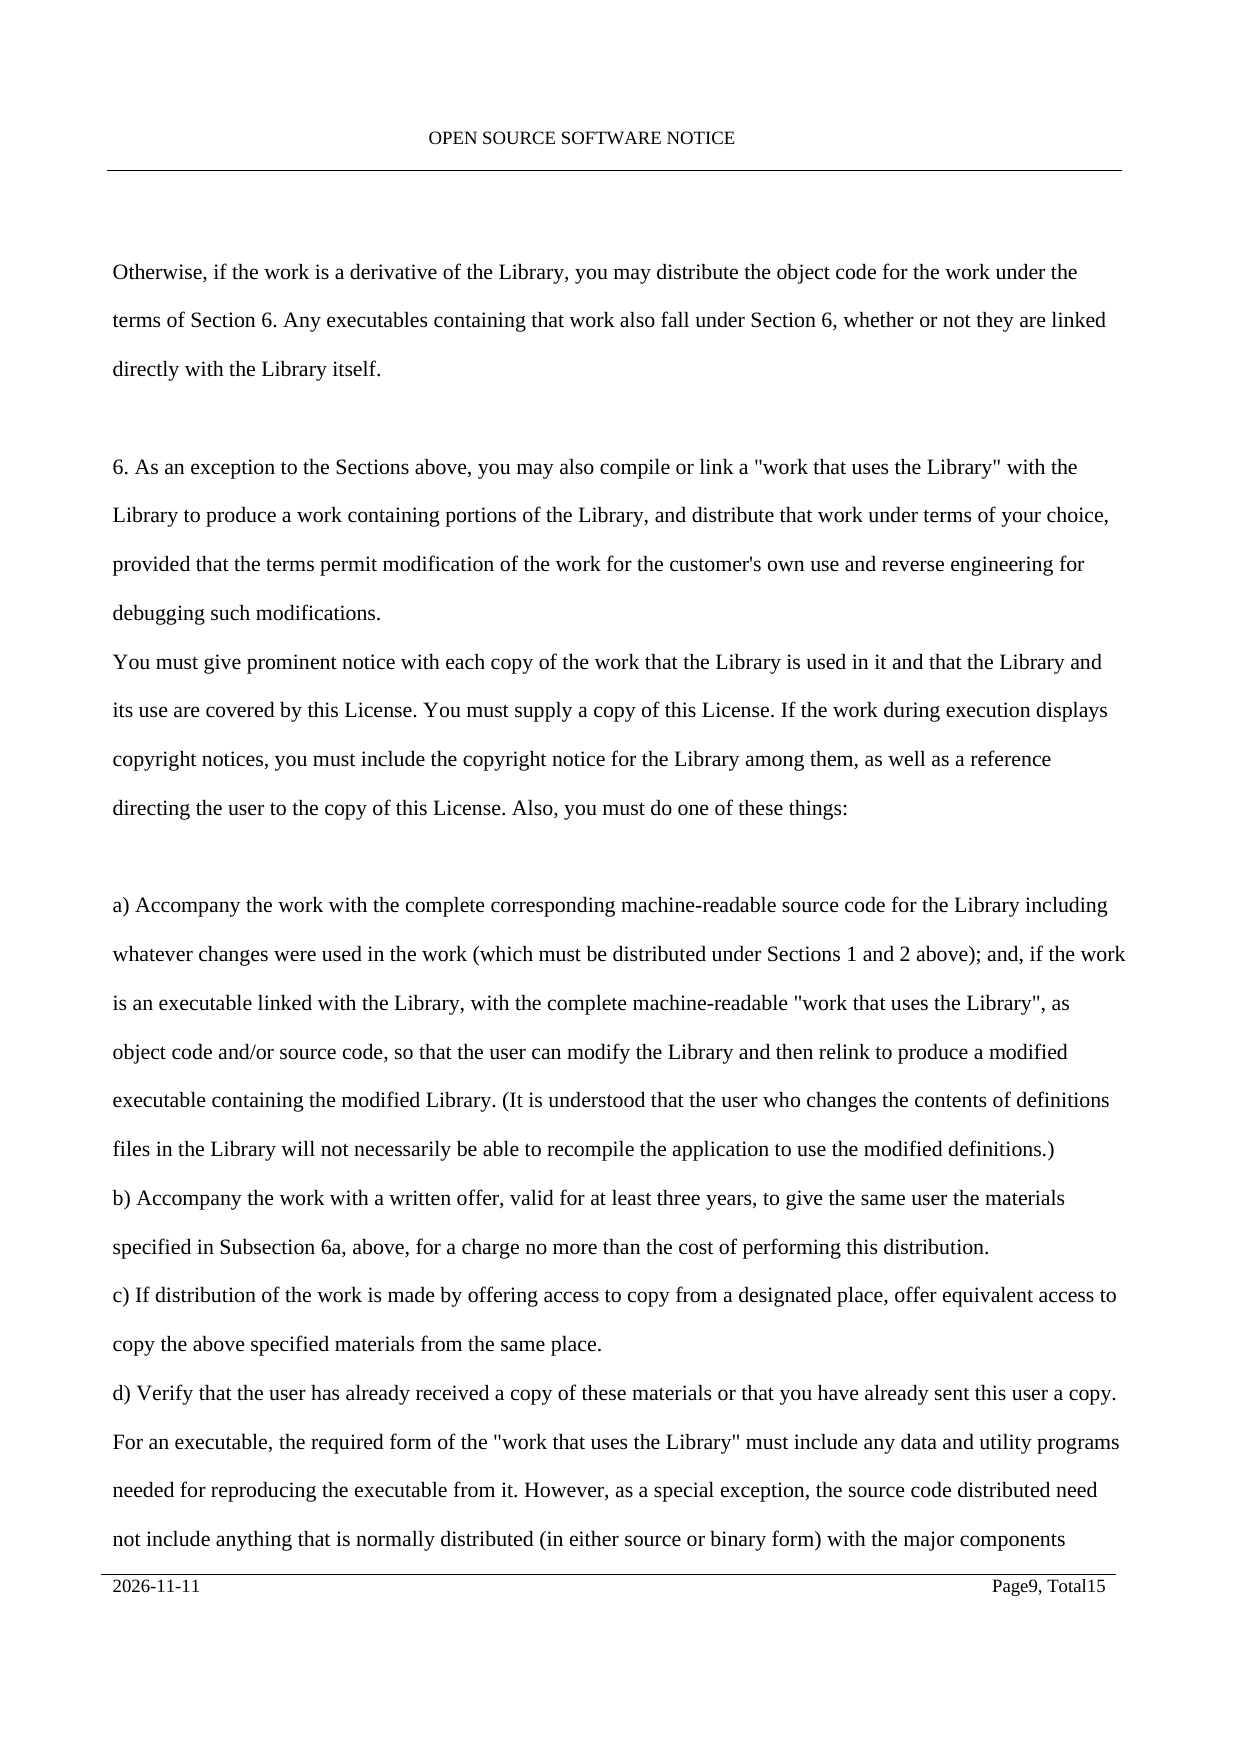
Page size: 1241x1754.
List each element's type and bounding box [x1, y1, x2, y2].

text [112, 206, 1128, 1555]
